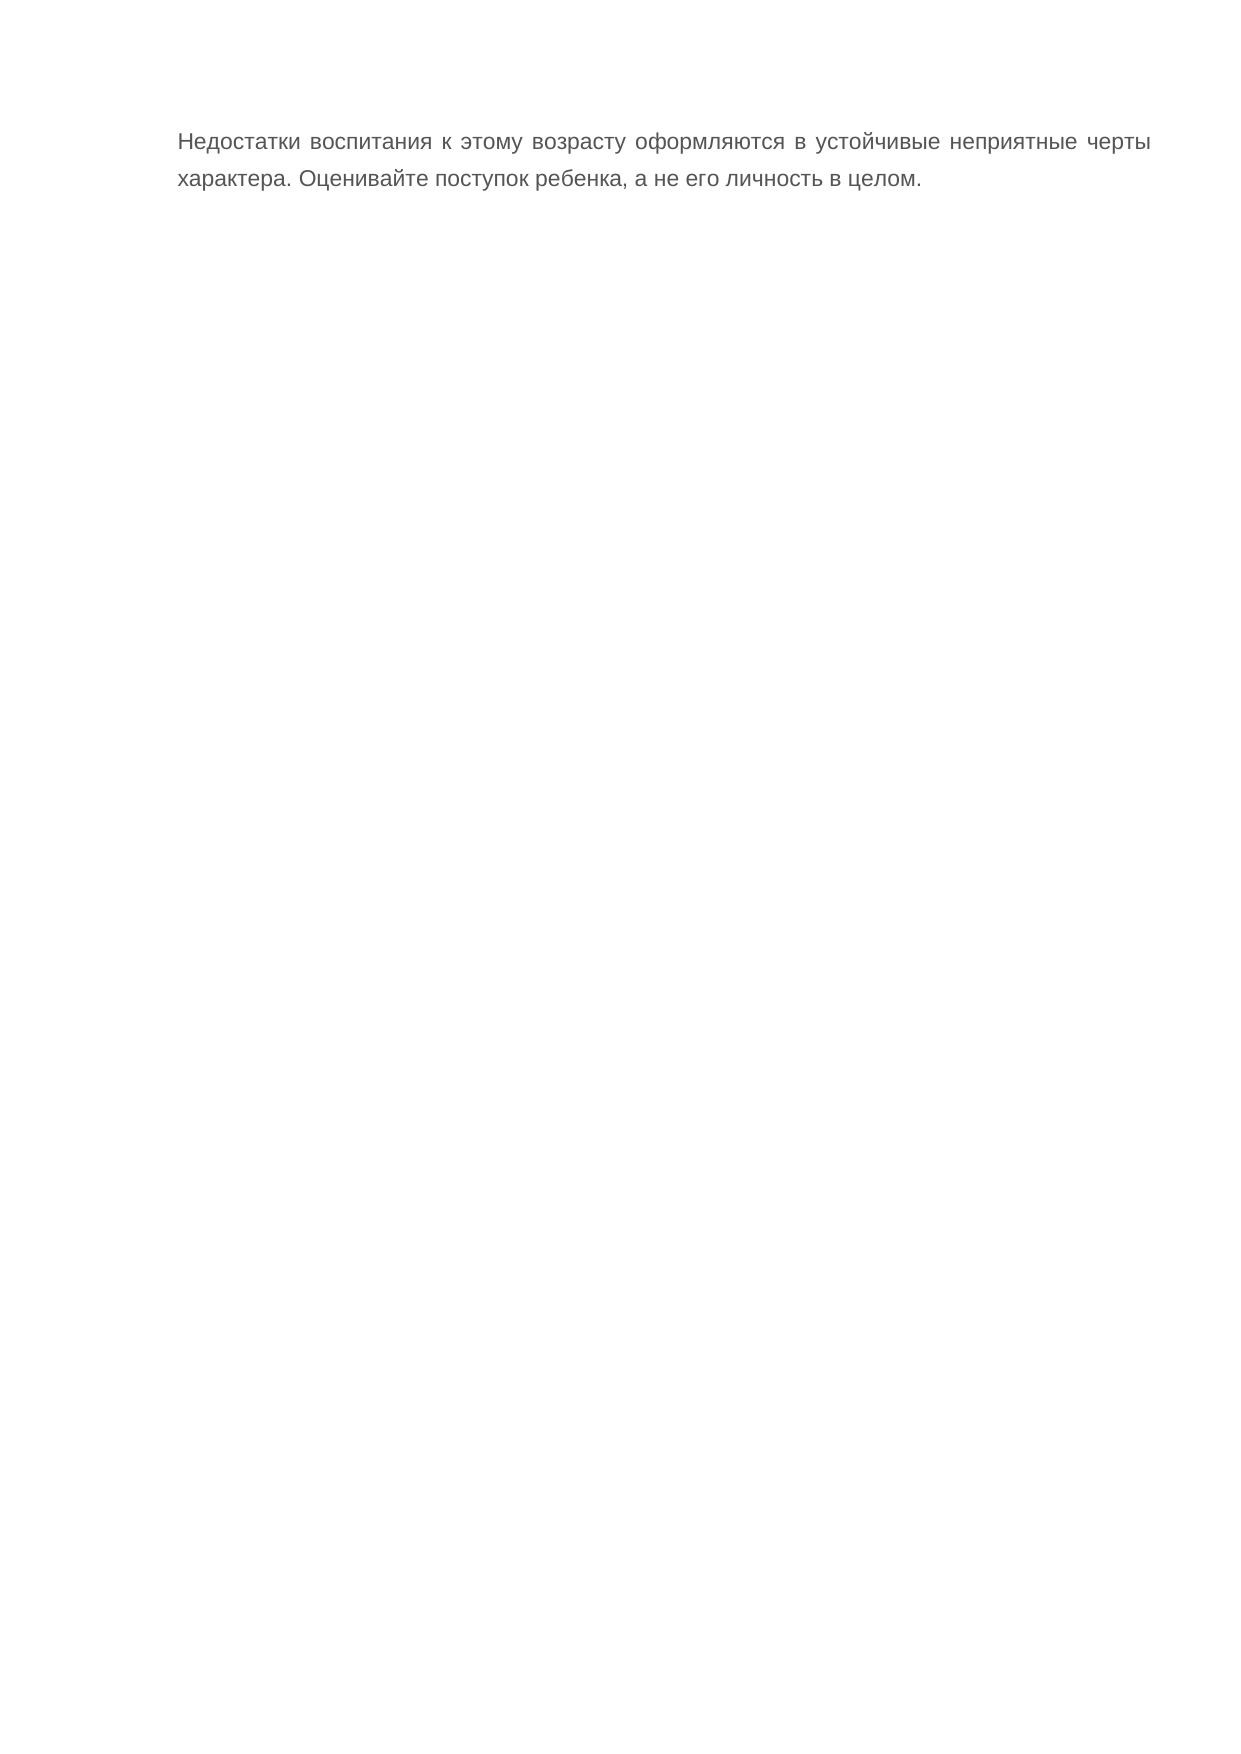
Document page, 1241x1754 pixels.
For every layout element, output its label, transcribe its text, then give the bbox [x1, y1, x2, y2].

text Недостатки воспитания к этому возрасту оформляются в устойчивые неприятные черты характера. Оценивайте поступок ребенка, а не его личность в целом. [177, 118, 1152, 191]
